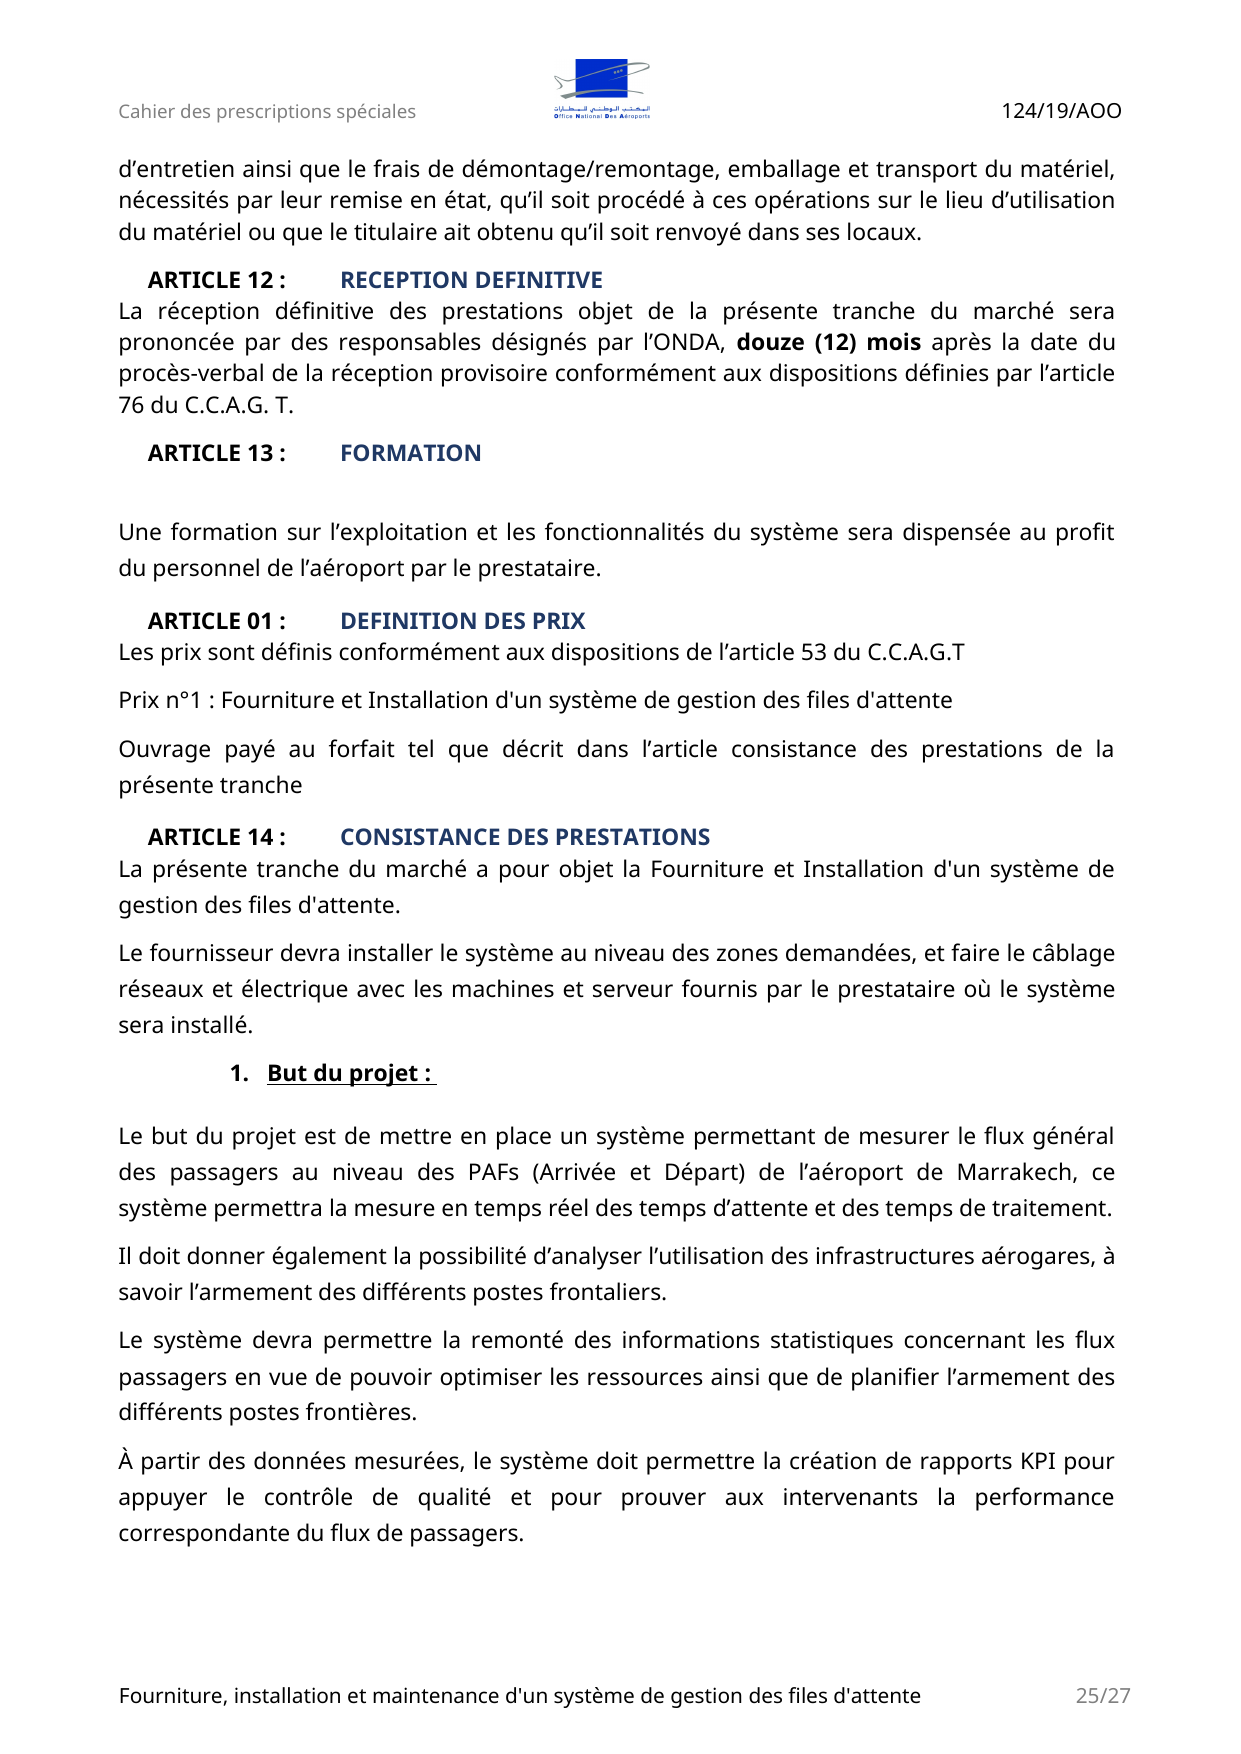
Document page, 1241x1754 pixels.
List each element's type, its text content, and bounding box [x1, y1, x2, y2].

text Une formation sur l’exploitation et les fonctionnalités du système sera dispensée au profit du personnel de l’aéroport par le prestataire. [118, 516, 1116, 583]
picture [554, 59, 650, 119]
text Le système devra permettre la remonté des informations statistiques concernant les flux passagers en vue de pouvoir optimiser les ressources ainsi que de planifier l’armement des différents postes frontières. [118, 1324, 1116, 1428]
list RECEPTION DEFINITIVE [148, 263, 1116, 295]
text Il doit donner également la possibilité d’analyser l’utilisation des infrastructures aérogares, à savoir l’armement des différents postes frontaliers. [118, 1240, 1116, 1307]
text La présente tranche du marché a pour objet la Fourniture et Installation d'un système de gestion des files d'attente. [118, 853, 1116, 920]
text Le but du projet est de mettre en place un système permettant de mesurer le flux général des passagers au niveau des PAFs (Arrivée et Départ) de l’aéroport de Marrakech, ce système permettra la mesure en temps réel des temps d’attente et des temps de traitement. [118, 1120, 1116, 1223]
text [118, 153, 1116, 247]
text Les prix sont définis conformément aux dispositions de l’article 53 du C.C.A.G.T [118, 636, 1116, 667]
list FORMATION [148, 436, 1116, 468]
text À partir des données mesurées, le système doit permettre la création de rapports KPI pour appuyer le contrôle de qualité et pour prouver aux intervenants la performance correspondante du flux de passagers. [118, 1445, 1116, 1548]
list But du projet : [229, 1057, 1116, 1088]
text Prix n°1 : Fourniture et Installation d'un système de gestion des files d'attente [118, 684, 1116, 716]
text La réception définitive des prestations objet de la présente tranche du marché sera prononcée par des responsables désignés par l’ONDA, douze (12) mois après la date du procès-verbal de la réception provisoire conformément aux dispositions définies par l’article 76 du C.C.A.G. T. [118, 295, 1116, 420]
list DEFINITION DES PRIX [148, 605, 1116, 636]
list CONSISTANCE DES PRESTATIONS [148, 821, 1116, 853]
text Ouvrage payé au forfait tel que décrit dans l’article consistance des prestations de la présente tranche [118, 733, 1116, 800]
text Le fournisseur devra installer le système au niveau des zones demandées, et faire le câblage réseaux et électrique avec les machines et serveur fournis par le prestataire où le système sera installé. [118, 937, 1116, 1040]
